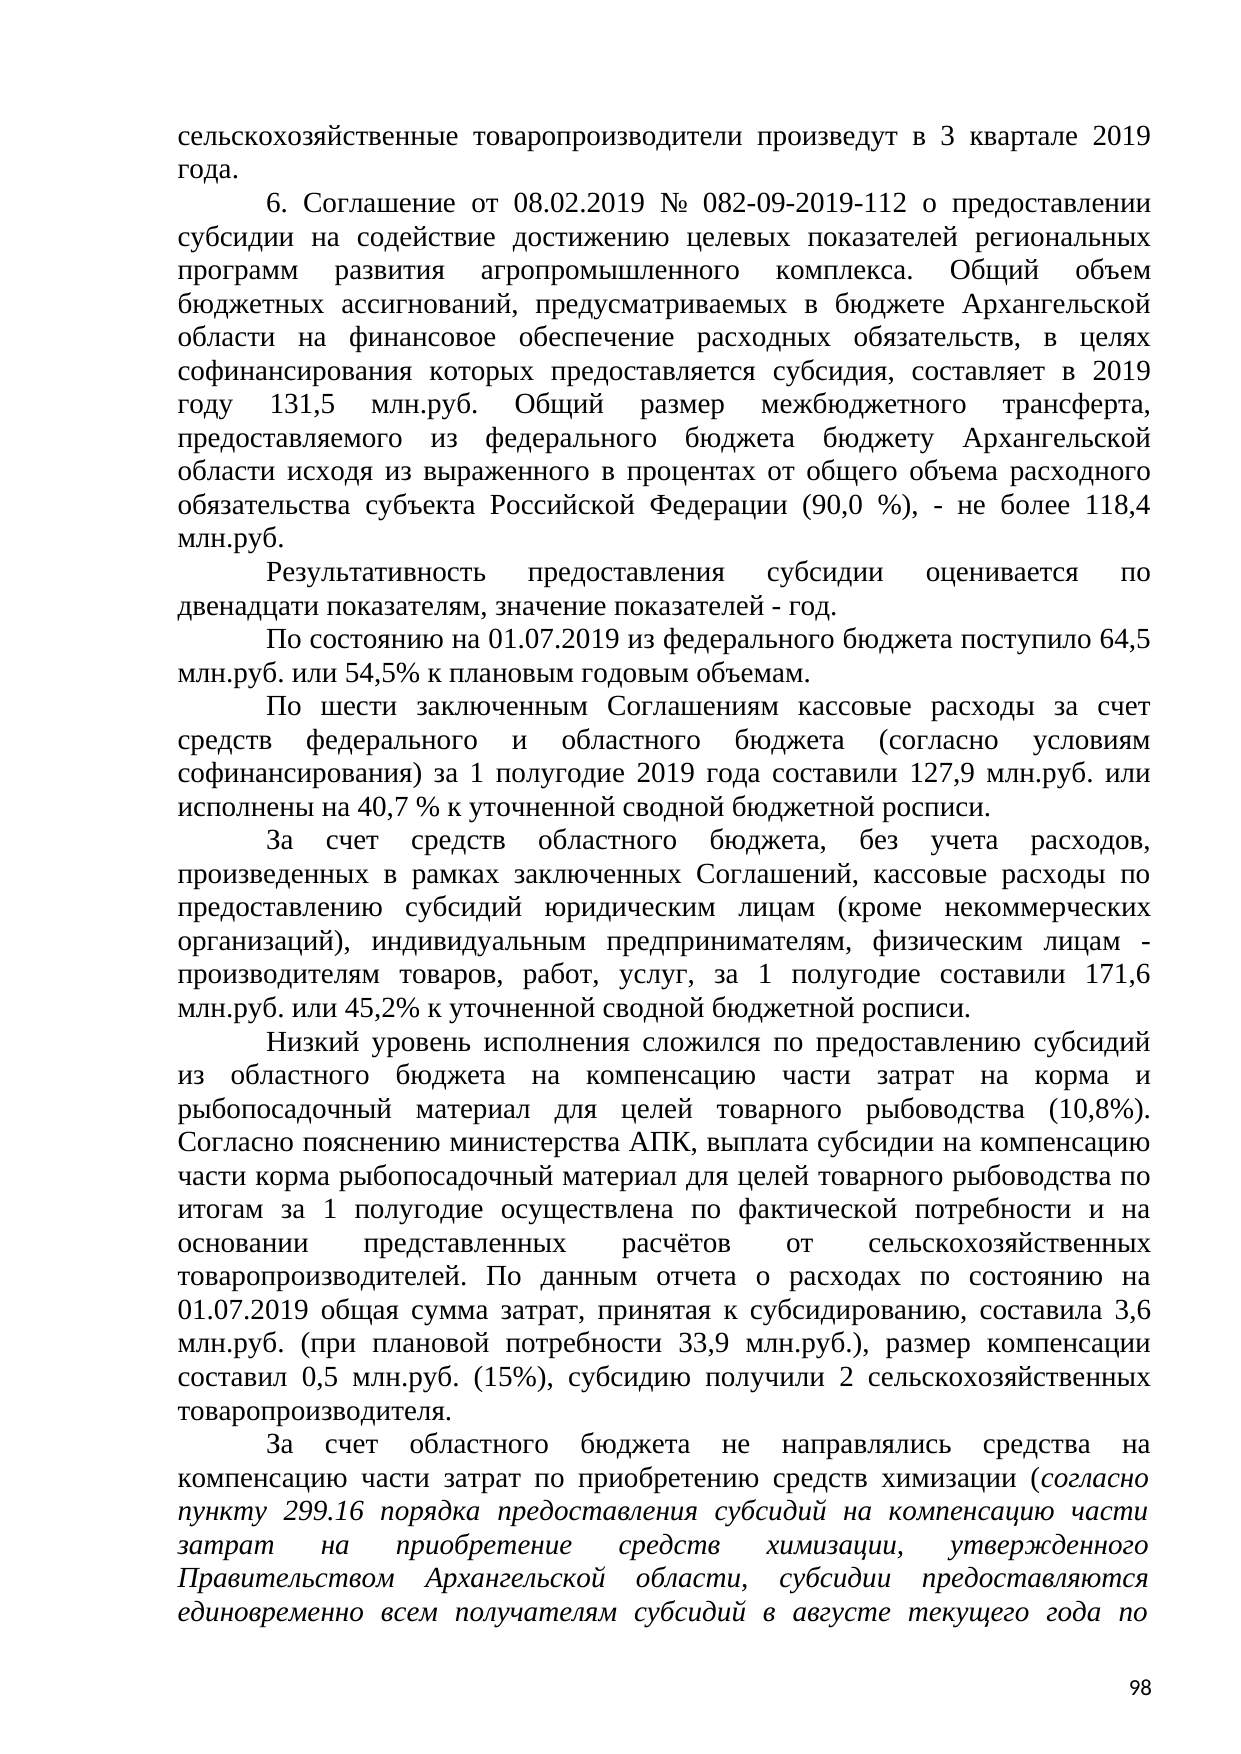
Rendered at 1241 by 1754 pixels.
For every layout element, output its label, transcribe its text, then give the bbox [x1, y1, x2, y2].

list За счет средств областного бюджета, без учета расходов, произведенных в рамках заключенных Соглашений, кассовые расходы по предоставлению субсидий юридическим лицам (кроме некоммерческих организаций), индивидуальным предпринимателям, физическим лицам - производителям товаров, работ, услуг, за 1 полугодие составили 171,6 млн.руб. или 45,2% к уточненной сводной бюджетной росписи. [177, 822, 1152, 1024]
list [177, 118, 1152, 185]
list По шести заключенным Соглашениям кассовые расходы за счет средств федерального и областного бюджета (согласно условиям софинансирования) за 1 полугодие 2019 года составили 127,9 млн.руб. или исполнены на 40,7 % к уточненной сводной бюджетной росписи. [177, 688, 1152, 822]
list Результативность предоставления субсидии оценивается по двенадцати показателям, значение показателей - год. [177, 554, 1152, 621]
list 6. Соглашение от 08.02.2019 № 082-09-2019-112 о предоставлении субсидии на содействие достижению целевых показателей региональных программ развития агропромышленного комплекса. Общий объем бюджетных ассигнований, предусматриваемых в бюджете Архангельской области на финансовое обеспечение расходных обязательств, в целях софинансирования которых предоставляется субсидия, составляет в 2019 году 131,5 млн.руб. Общий размер межбюджетного трансферта, предоставляемого из федерального бюджета бюджету Архангельской области исходя из выраженного в процентах от общего объема расходного обязательства субъекта Российской Федерации (90,0 %), - не более 118,4 млн.руб. [177, 185, 1152, 554]
list По состоянию на 01.07.2019 из федерального бюджета поступило 64,5 млн.руб. или 54,5% к плановым годовым объемам. [177, 621, 1152, 688]
list Низкий уровень исполнения сложился по предоставлению субсидий из областного бюджета на компенсацию части затрат на корма и рыбопосадочный материал для целей товарного рыбоводства (10,8%). Согласно пояснению министерства АПК, выплата субсидии на компенсацию части корма рыбопосадочный материал для целей товарного рыбоводства по итогам за 1 полугодие осуществлена по фактической потребности и на основании представленных расчётов от сельскохозяйственных товаропроизводителей. По данным отчета о расходах по состоянию на 01.07.2019 общая сумма затрат, принятая к субсидированию, составила 3,6 млн.руб. (при плановой потребности 33,9 млн.руб.), размер компенсации составил 0,5 млн.руб. (15%), субсидию получили 2 сельскохозяйственных товаропроизводителя. [177, 1024, 1152, 1426]
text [177, 1426, 1152, 1627]
